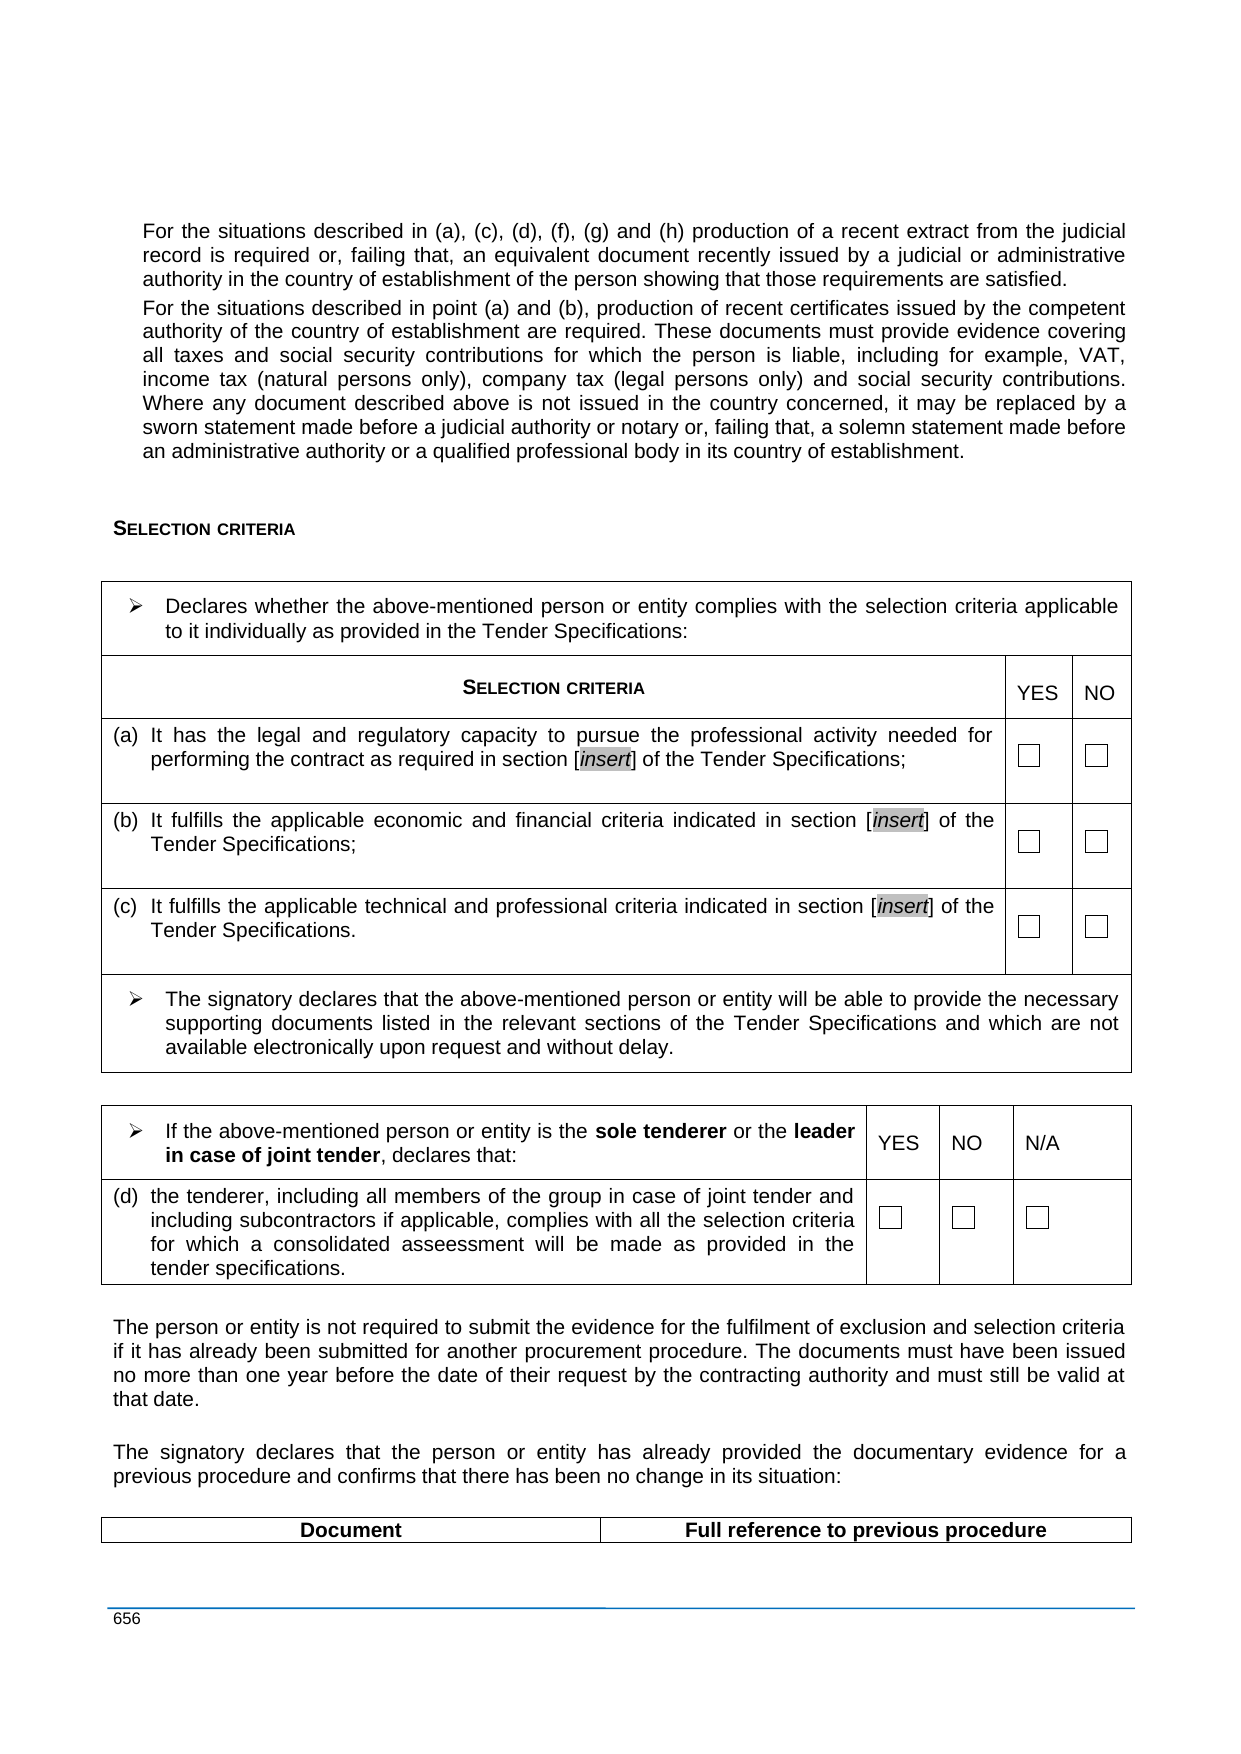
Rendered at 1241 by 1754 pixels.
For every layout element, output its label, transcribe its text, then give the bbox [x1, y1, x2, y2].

table_cell It fulfills the applicable technical and professional criteria indicated in section [insert] of the Tender Specifications. [102, 889, 1005, 974]
table_cell [940, 1180, 1013, 1284]
table_cell the tenderer, including all members of the group in case of joint tender and including subcontractors if applicable, complies with all the selection criteria for which a consolidated asseessment will be made as provided in the tender specifications. [102, 1180, 866, 1284]
table_cell [1006, 889, 1072, 974]
table_header NO [940, 1106, 1013, 1179]
text For the situations described in (a), (c), (d), (f), (g) and (h) production of a recent extract from the judicial record is required or, failing that, an equivalent document recently issued by a judicial or administrative authority in the country of establishment of the person showing that those requirements are satisfied. [142, 219, 1127, 291]
table_header N/A [1014, 1106, 1131, 1179]
table_cell [1073, 804, 1131, 888]
table_header Full reference to previous procedure [601, 1518, 1131, 1542]
table_header Document [102, 1518, 600, 1542]
table_cell It fulfills the applicable economic and financial criteria indicated in section [insert] of the Tender Specifications; [102, 804, 1005, 888]
table_cell The signatory declares that the above-mentioned person or entity will be able to provide the necessary supporting documents listed in the relevant sections of the Tender Specifications and which are not available electronically upon request and without delay. [102, 975, 1131, 1072]
table_cell Selection criteria [102, 656, 1005, 717]
table_header Declares whether the above-mentioned person or entity complies with the selection criteria applicable to it individually as provided in the Tender Specifications: [102, 582, 1131, 655]
table_cell YES [1006, 656, 1072, 717]
table_cell [1014, 1180, 1131, 1284]
table_cell It has the legal and regulatory capacity to pursue the professional activity needed for performing the contract as required in section [insert] of the Tender Specifications; [102, 719, 1005, 803]
table_header If the above-mentioned person or entity is the sole tenderer or the leader in case of joint tender, declares that: [102, 1106, 866, 1179]
table_header YES [867, 1106, 939, 1179]
table_cell NO [1073, 656, 1131, 717]
text The person or entity is not required to submit the evidence for the fulfilment of exclusion and selection criteria if it has already been submitted for another procurement procedure. The documents must have been issued no more than one year before the date of their request by the contracting authority and must still be valid at that date. [113, 1314, 1127, 1410]
text For the situations described in point (a) and (b), production of recent certificates issued by the competent authority of the country of establishment are required. These documents must provide evidence covering all taxes and social security contributions for which the person is liable, including for example, VAT, income tax (natural persons only), company tax (legal persons only) and social security contributions. Where any document described above is not issued in the country concerned, it may be replaced by a sworn statement made before a judicial authority or notary or, failing that, a solemn statement made before an administrative authority or a qualified professional body in its country of establishment. [142, 295, 1127, 463]
text Selection criteria [113, 516, 1127, 540]
text The signatory declares that the person or entity has already provided the documentary evidence for a previous procedure and confirms that there has been no change in its situation: [113, 1439, 1127, 1487]
table_cell [1006, 804, 1072, 888]
table_cell [867, 1180, 939, 1284]
table_cell [1073, 719, 1131, 803]
table_cell [1006, 719, 1072, 803]
table_cell [1073, 889, 1131, 974]
